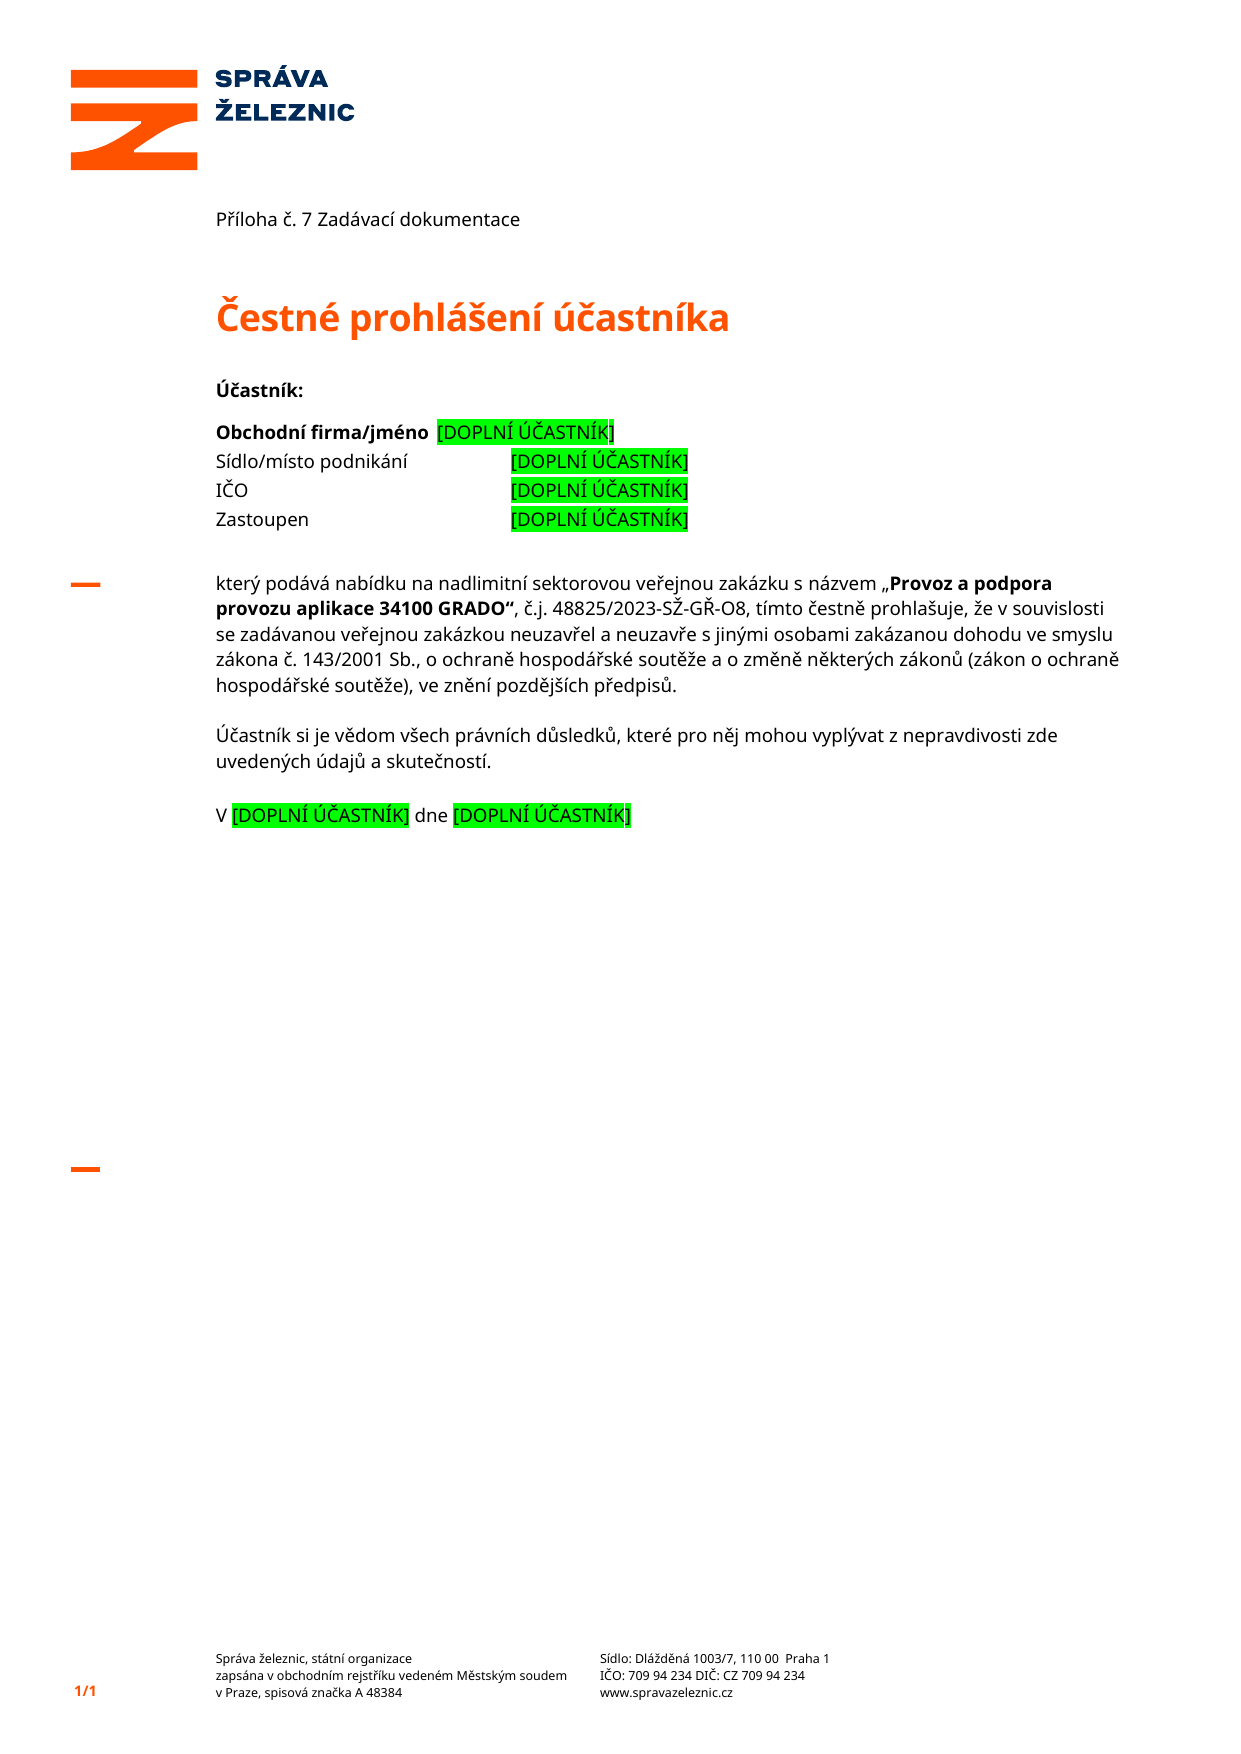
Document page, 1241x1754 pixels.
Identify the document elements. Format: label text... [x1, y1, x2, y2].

text Účastník: [216, 373, 1122, 404]
text Obchodní firma/jméno [DOPLNÍ ÚČASTNÍK] [216, 416, 1122, 445]
text IČO [DOPLNÍ ÚČASTNÍK] [216, 474, 1122, 503]
text Sídlo/místo podnikání [DOPLNÍ ÚČASTNÍK] [216, 445, 1122, 474]
text Čestné prohlášení účastníka [216, 291, 1122, 342]
text Zastoupen [DOPLNÍ ÚČASTNÍK] [216, 503, 1122, 532]
text který podává nabídku na nadlimitní sektorovou veřejnou zakázku s názvem „Provoz a podpora provozu aplikace 34100 GRADO“, č.j. 48825/2023-SŽ-GŘ-O8, tímto čestně prohlašuje, že v souvislosti se zadávanou veřejnou zakázkou neuzavřel a neuzavře s jinými osobami zakázanou dohodu ve smyslu zákona č. 143/2001 Sb., o ochraně hospodářské soutěže a o změně některých zákonů (zákon o ochraně hospodářské soutěže), ve znění pozdějších předpisů. [216, 570, 1122, 698]
text V [DOPLNÍ ÚČASTNÍK] dne [DOPLNÍ ÚČASTNÍK] [216, 799, 1121, 828]
text Příloha č. 7 Zadávací dokumentace [216, 207, 1122, 232]
text Účastník si je vědom všech právních důsledků, které pro něj mohou vyplývat z nepravdivosti zde uvedených údajů a skutečností. [216, 723, 1122, 774]
